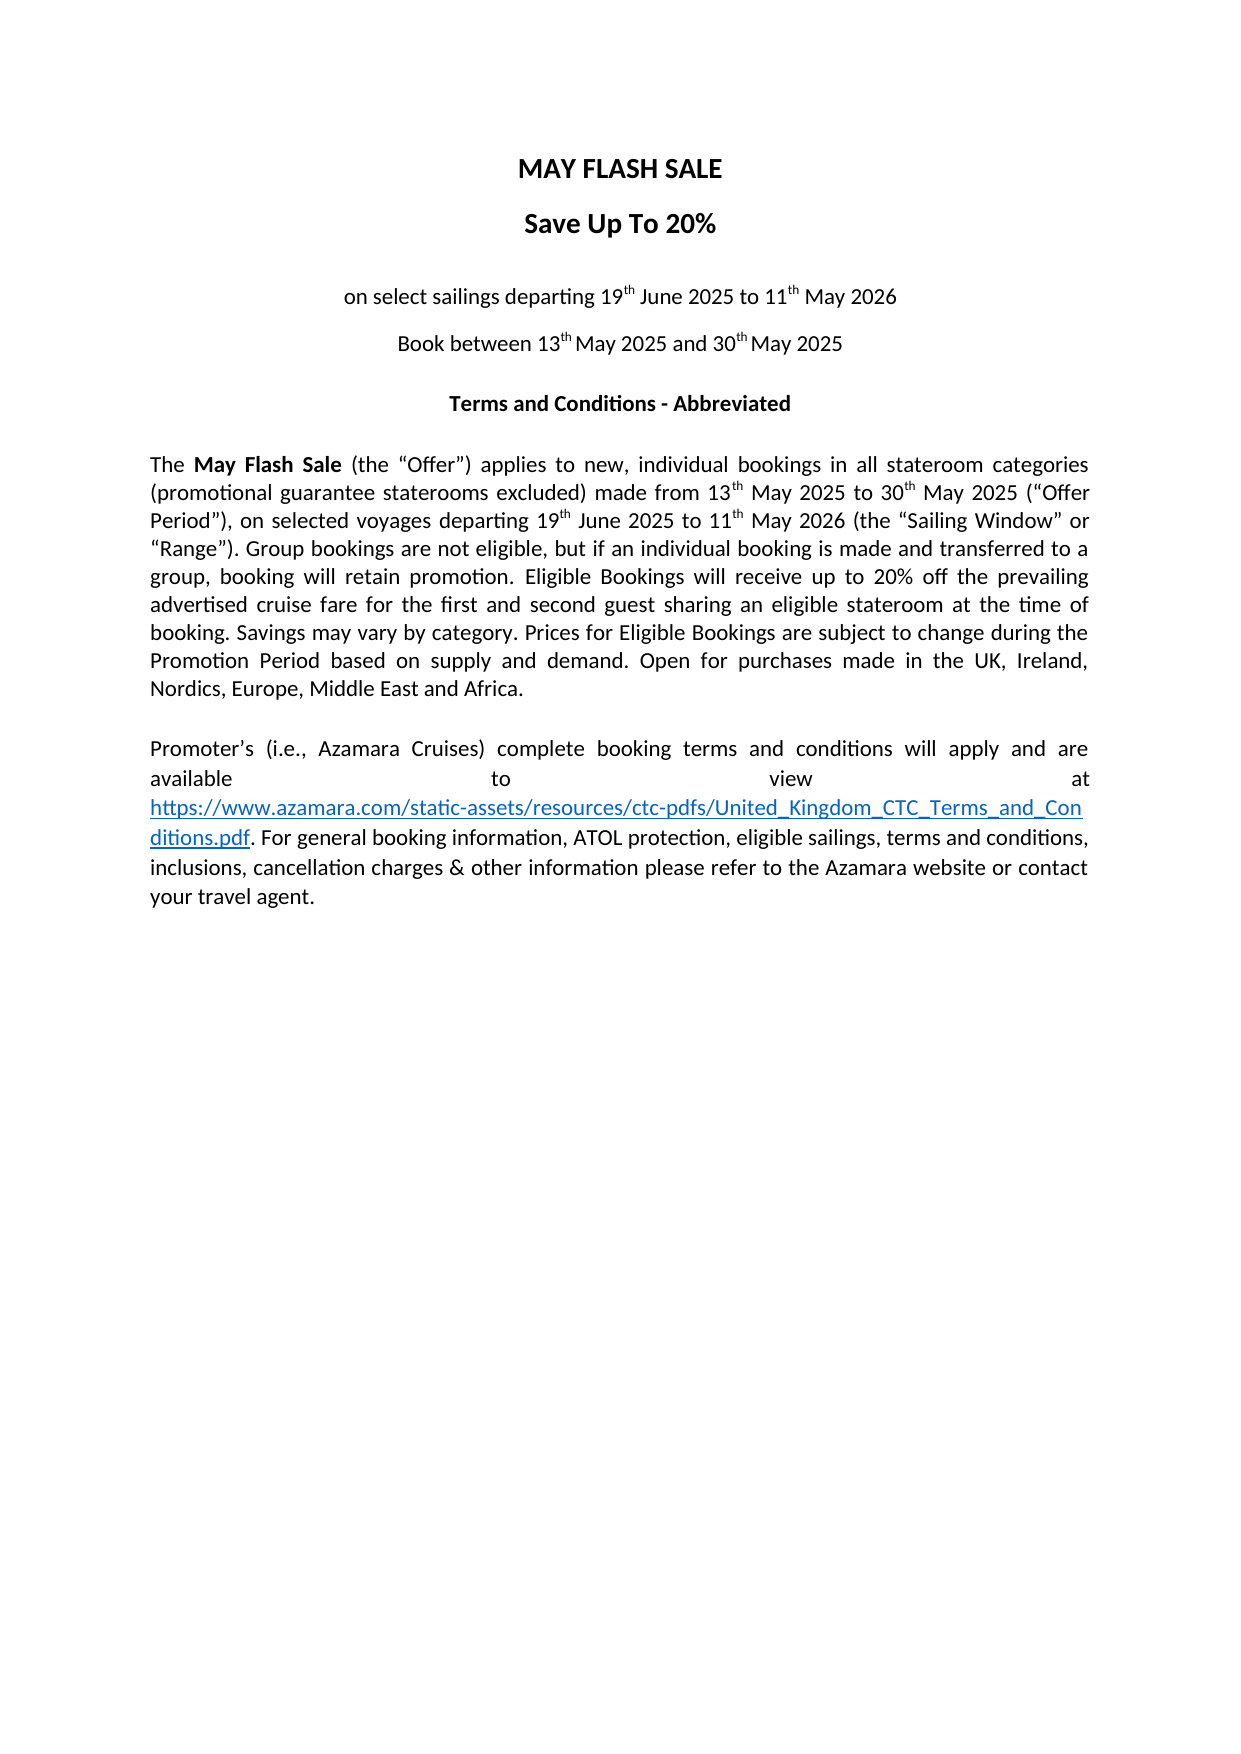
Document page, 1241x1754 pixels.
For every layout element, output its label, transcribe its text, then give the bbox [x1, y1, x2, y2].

text on select sailings departing 19th June 2025 to 11th May 2026 [150, 282, 1090, 310]
text MAY FLASH SALE [150, 150, 1090, 186]
text Promoter’s (i.e., Azamara Cruises) complete booking terms and conditions will apply and are available to view at https://www.azamara.com/static-assets/resources/ctc-pdfs/United_Kingdom_CTC_Terms_and_Conditions.pdf. For general booking information, ATOL protection, eligible sailings, terms and conditions, inclusions, cancellation charges & other information please refer to the Azamara website or contact your travel agent. [150, 734, 1090, 911]
text Save Up To 20% [150, 205, 1090, 241]
text Terms and Conditions - Abbreviated [150, 389, 1090, 417]
text The May Flash Sale (the “Offer”) applies to new, individual bookings in all stateroom categories (promotional guarantee staterooms excluded) made from 13th May 2025 to 30th May 2025 (“Offer Period”), on selected voyages departing 19th June 2025 to 11th May 2026 (the “Sailing Window” or “Range”). Group bookings are not eligible, but if an individual booking is made and transferred to a group, booking will retain promotion. Eligible Bookings will receive up to 20% off the prevailing advertised cruise fare for the first and second guest sharing an eligible stateroom at the time of booking. Savings may vary by category. Prices for Eligible Bookings are subject to change during the Promotion Period based on supply and demand. Open for purchases made in the UK, Ireland, Nordics, Europe, Middle East and Africa. [150, 450, 1090, 702]
text Book between 13th May 2025 and 30th May 2025 [150, 329, 1090, 357]
